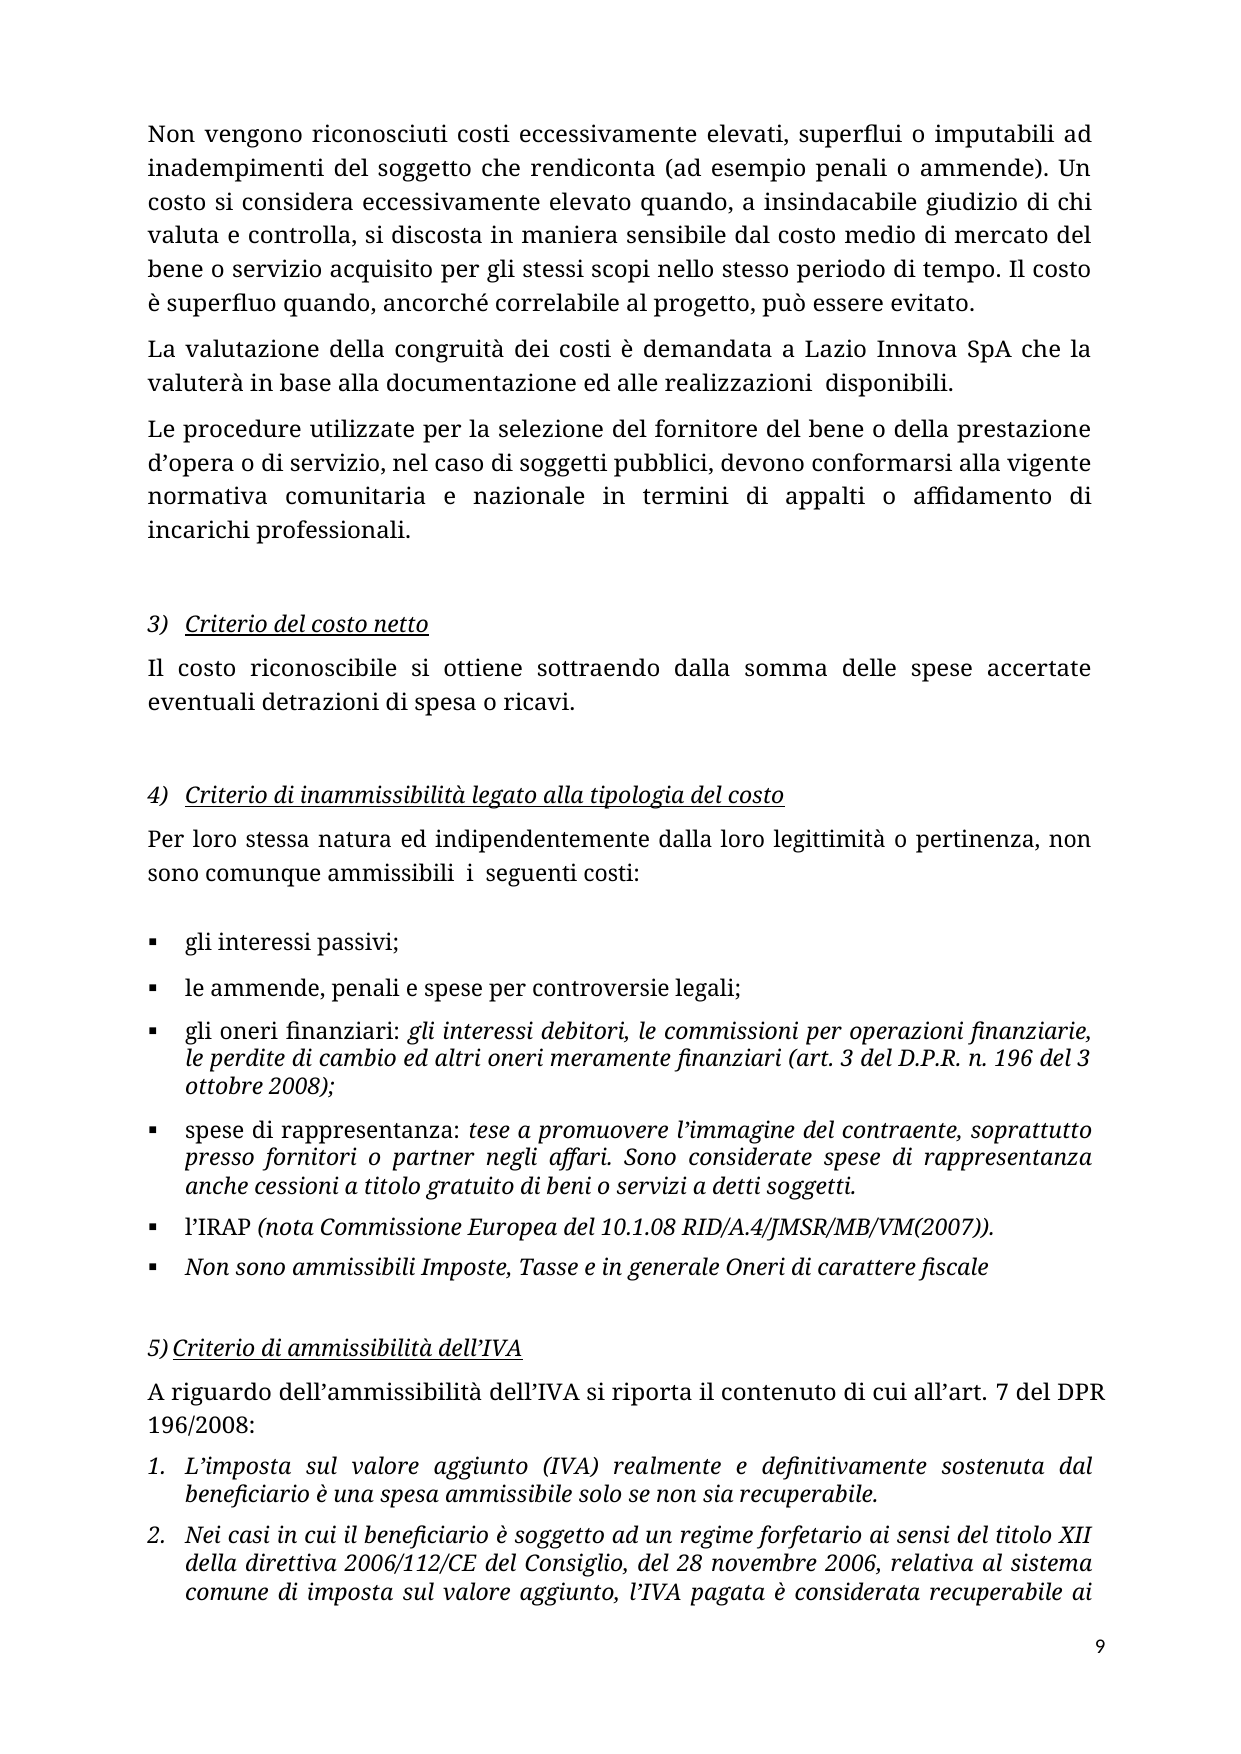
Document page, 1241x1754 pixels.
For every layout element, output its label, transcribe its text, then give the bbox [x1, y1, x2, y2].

text Le procedure utilizzate per la selezione del fornitore del bene o della prestazione d’opera o di servizio, nel caso di soggetti pubblici, devono conformarsi alla vigente normativa comunitaria e nazionale in termini di appalti o affidamento di incarichi professionali. [147, 413, 1093, 545]
list spese di rappresentanza: tese a promuovere l’immagine del contraente, soprattutto presso fornitori o partner negli affari. Sono considerate spese di rappresentanza anche cessioni a titolo gratuito di beni o servizi a detti soggetti. [147, 1116, 1093, 1201]
list Criterio di inammissibilità legato alla tipologia del costo [147, 779, 1105, 811]
text Il costo riconoscibile si ottiene sottraendo dalla somma delle spese accertate eventuali detrazioni di spesa o ricavi. [147, 652, 1093, 717]
text Non vengono riconosciuti costi eccessivamente elevati, superflui o imputabili ad inadempimenti del soggetto che rendiconta (ad esempio penali o ammende). Un costo si considera eccessivamente elevato quando, a insindacabile giudizio di chi valuta e controlla, si discosta in maniera sensibile dal costo medio di mercato del bene o servizio acquisito per gli stessi scopi nello stesso periodo di tempo. Il costo è superfluo quando, ancorché correlabile al progetto, può essere evitato. [147, 118, 1093, 318]
list L’imposta sul valore aggiunto (IVA) realmente e definitivamente sostenuta dal beneficiario è una spesa ammissibile solo se non sia recuperabile. [147, 1453, 1093, 1508]
list Criterio del costo netto [147, 608, 1105, 639]
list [147, 1520, 1093, 1607]
text Per loro stessa natura ed indipendentemente dalla loro legittimità o pertinenza, non sono comunque ammissibili i seguenti costi: [147, 823, 1093, 888]
list l’IRAP (nota Commissione Europea del 10.1.08 RID/A.4/JMSR/MB/VM(2007)). [147, 1213, 1093, 1241]
list le ammende, penali e spese per controversie legali; [147, 972, 1105, 1003]
list gli interessi passivi; [147, 926, 1105, 957]
list Non sono ammissibili Imposte, Tasse e in generale Oneri di carattere fiscale [147, 1254, 1093, 1281]
text La valutazione della congruità dei costi è demandata a Lazio Innova SpA che la valuterà in base alla documentazione ed alle realizzazioni disponibili. [147, 333, 1093, 398]
list Criterio di ammissibilità dell’IVA [147, 1332, 1105, 1364]
list gli oneri finanziari: gli interessi debitori, le commissioni per operazioni finanziarie, le perdite di cambio ed altri oneri meramente finanziari (art. 3 del D.P.R. n. 196 del 3 ottobre 2008); [147, 1017, 1093, 1100]
text A riguardo dell’ammissibilità dell’IVA si riporta il contenuto di cui all’art. 7 del DPR 196/2008: [147, 1376, 1105, 1440]
